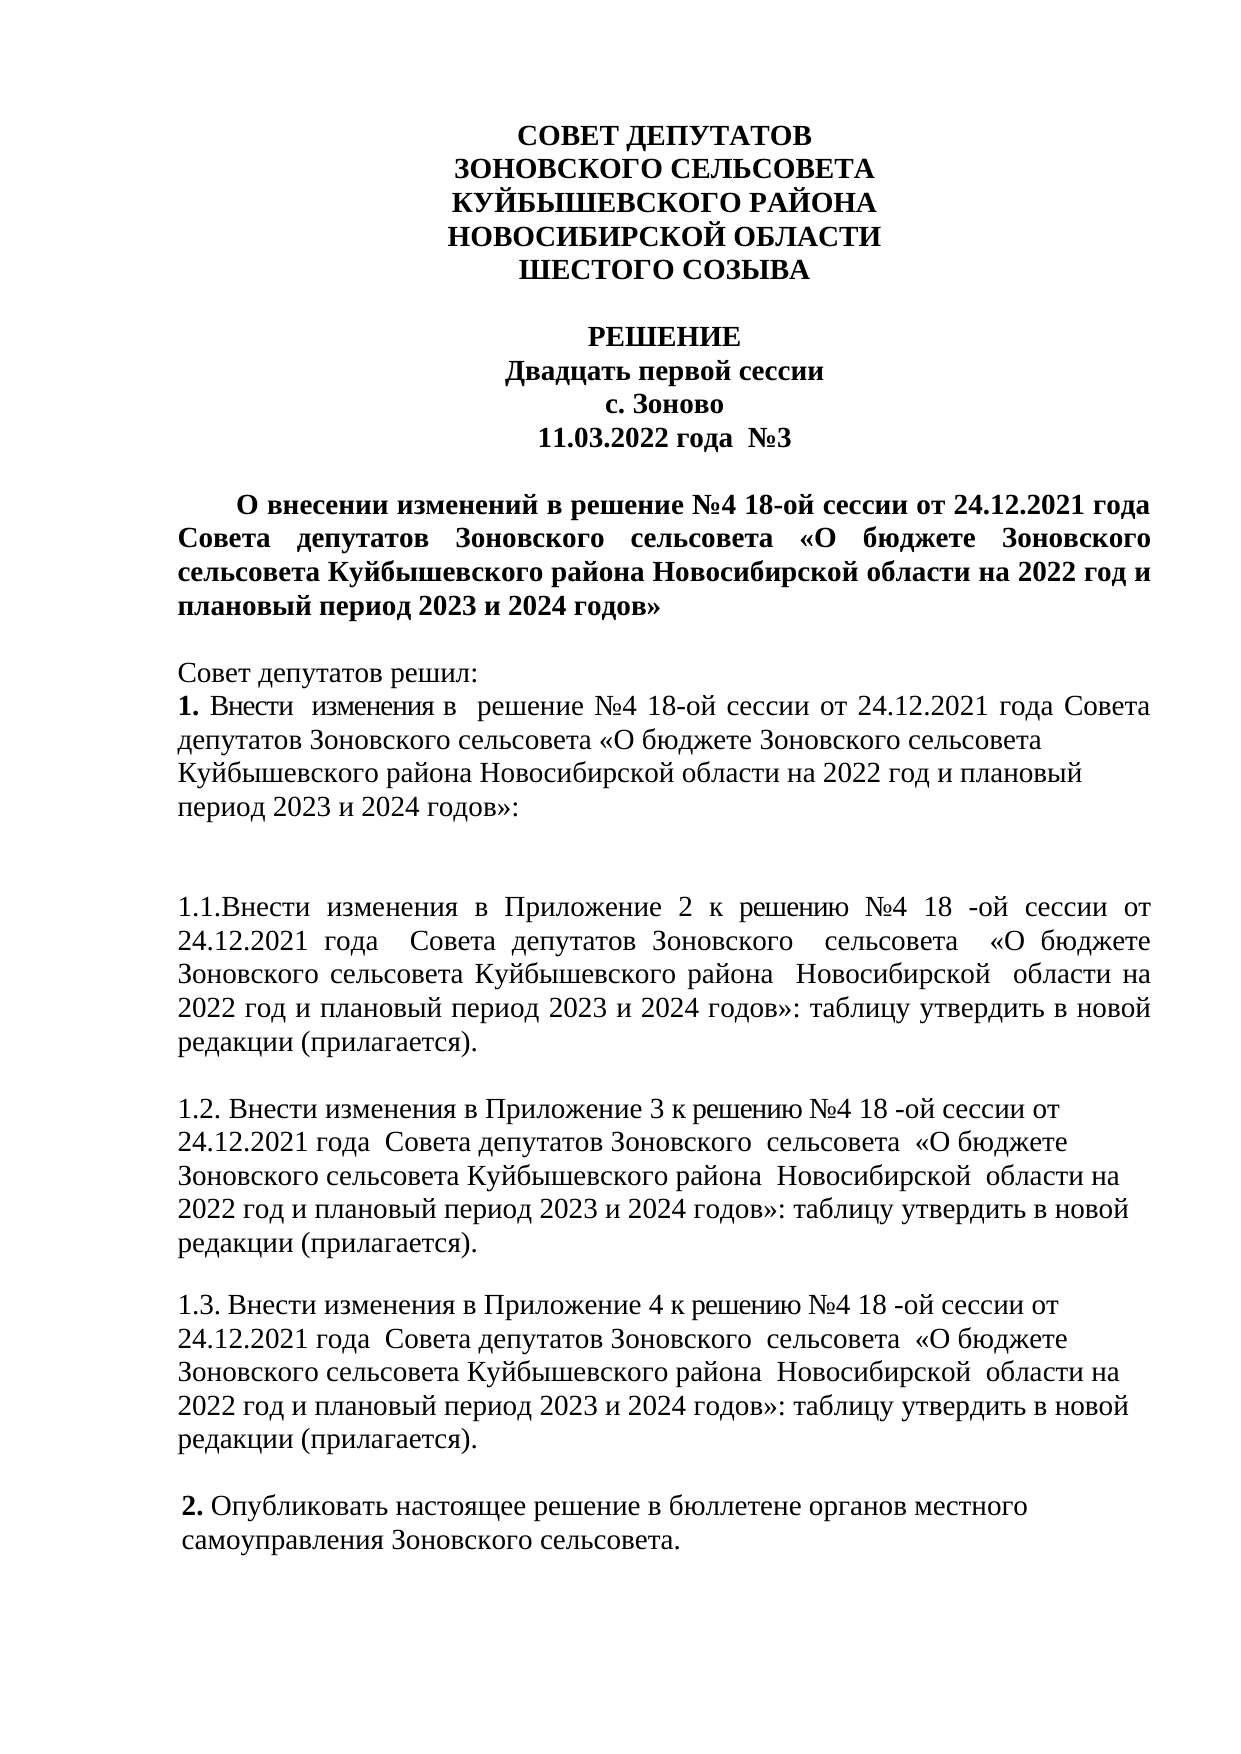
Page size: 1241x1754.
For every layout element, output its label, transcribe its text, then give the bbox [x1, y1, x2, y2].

text 1.1.Внести изменения в Приложение 2 к решению №4 18 -ой сессии от 24.12.2021 года Совета депутатов Зоновского сельсовета «О бюджете Зоновского сельсовета Куйбышевского района Новосибирской области на 2022 год и плановый период 2023 и 2024 годов»: таблицу утвердить в новой редакции (прилагается). [177, 889, 1152, 1057]
text КУЙБЫШЕВСКОГО РАЙОНА [177, 185, 1152, 219]
text 1.3. Внести изменения в Приложение 4 к решению №4 18 -ой сессии от 24.12.2021 года Совета депутатов Зоновского сельсовета «О бюджете Зоновского сельсовета Куйбышевского района Новосибирской области на 2022 год и плановый период 2023 и 2024 годов»: таблицу утвердить в новой редакции (прилагается). [177, 1287, 1152, 1455]
text 2. Опубликовать настоящее решение в бюллетене органов местного [65, 1488, 1240, 1522]
text НОВОСИБИРСКОЙ ОБЛАСТИ [177, 219, 1152, 252]
text РЕШЕНИЕ [177, 319, 1152, 353]
text 1. Внести изменения в решение №4 18-ой сессии от 24.12.2021 года Совета депутатов Зоновского сельсовета «О бюджете Зоновского сельсовета [177, 688, 1152, 755]
text ШЕСТОГО СОЗЫВА [177, 252, 1152, 286]
text Совет депутатов решил: [177, 655, 1152, 688]
text Двадцать первой сессии [177, 353, 1152, 386]
text 1.2. Внести изменения в Приложение 3 к решению №4 18 -ой сессии от 24.12.2021 года Совета депутатов Зоновского сельсовета «О бюджете Зоновского сельсовета Куйбышевского района Новосибирской области на 2022 год и плановый период 2023 и 2024 годов»: таблицу утвердить в новой редакции (прилагается). [177, 1091, 1152, 1258]
text с. Зоново [177, 386, 1152, 420]
text 11.03.2022 года №3 [177, 420, 1152, 453]
text О внесении изменений в решение №4 18-ой сессии от 24.12.2021 года Совета депутатов Зоновского сельсовета «О бюджете Зоновского сельсовета Куйбышевского района Новосибирской области на 2022 год и плановый период 2023 и 2024 годов» [177, 487, 1152, 621]
text Куйбышевского района Новосибирской области на 2022 год и плановый период 2023 и 2024 годов»: [177, 755, 1152, 822]
text ЗОНОВСКОГО СЕЛЬСОВЕТА [177, 152, 1152, 185]
text СОВЕТ ДЕПУТАТОВ [177, 118, 1152, 152]
text самоуправления Зоновского сельсовета. [65, 1522, 1240, 1556]
